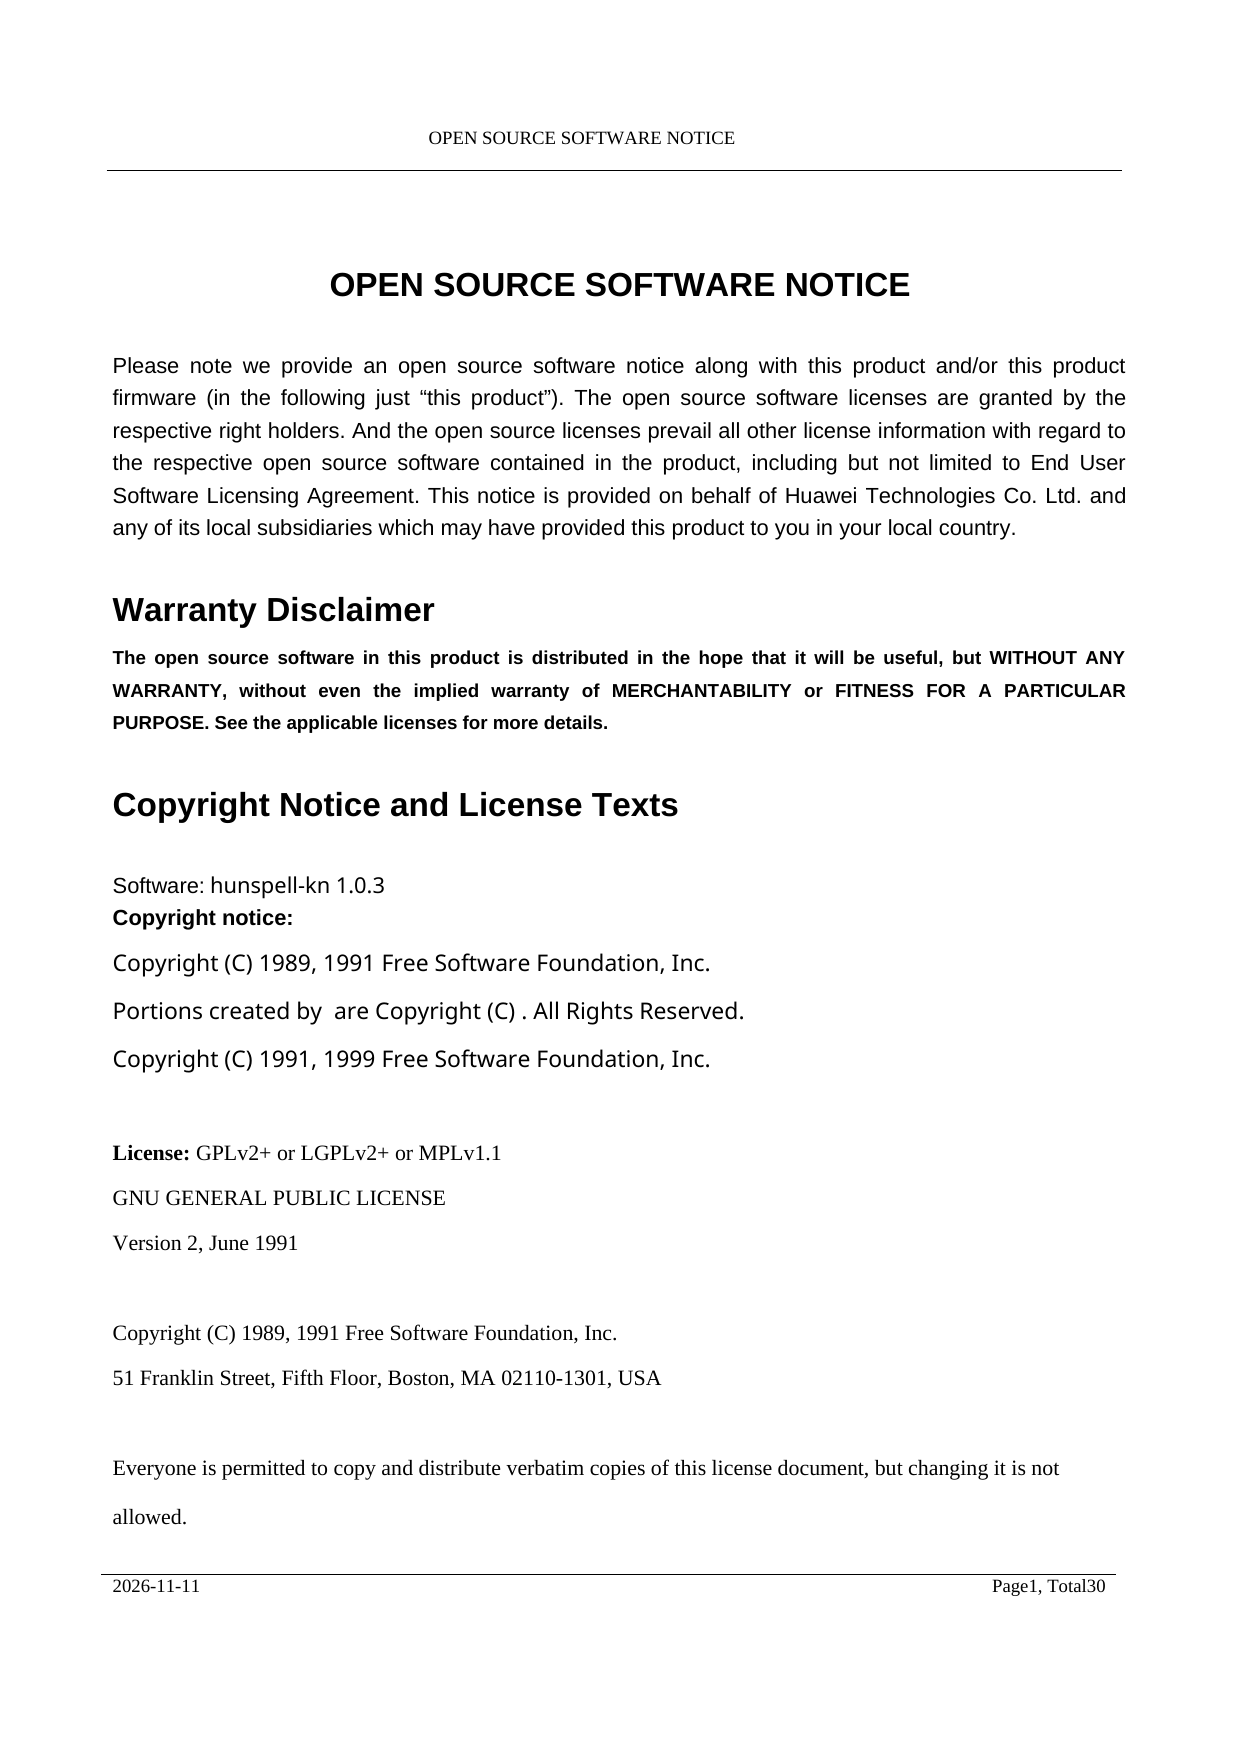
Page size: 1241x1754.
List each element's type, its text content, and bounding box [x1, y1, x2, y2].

text License: GPLv2+ or LGPLv2+ or MPLv1.1 [112, 1136, 1128, 1168]
text Portions created by are Copyright (C) . All Rights Reserved. [112, 995, 1128, 1027]
text The open source software in this product is distributed in the hope that it will be useful, but WITHOUT ANY WARRANTY, without even the implied warranty of MERCHANTABILITY or FITNESS FOR A PARTICULAR PURPOSE. See the applicable licenses for more details. [112, 641, 1128, 739]
text Version 2, June 1991 [112, 1226, 1128, 1259]
text Copyright (C) 1989, 1991 Free Software Foundation, Inc. [112, 1316, 1128, 1349]
text GNU GENERAL PUBLIC LICENSE [112, 1181, 1128, 1214]
text 51 Franklin Street, Fifth Floor, Boston, MA 02110-1301, USA [112, 1362, 1128, 1394]
text Copyright Notice and License Texts [112, 771, 1128, 836]
text Copyright (C) 1991, 1999 Free Software Foundation, Inc. [112, 1043, 1128, 1075]
text Software: hunspell-kn 1.0.3 [112, 869, 1128, 901]
text Please note we provide an open source software notice along with this product and/or this product firmware (in the following just “this product”). The open source software licenses are granted by the respective right holders. And the open source licenses prevail all other license information with regard to the respective open source software contained in the product, including but not limited to End User Software Licensing Agreement. This notice is provided on behalf of Huawei Technologies Co. Ltd. and any of its local subsidiaries which may have provided this product to you in your local country. [112, 349, 1128, 544]
text Warranty Disclaimer [112, 576, 1128, 641]
text Copyright (C) 1989, 1991 Free Software Foundation, Inc. [112, 947, 1128, 979]
text OPEN SOURCE SOFTWARE NOTICE [112, 251, 1128, 316]
text Everyone is permitted to copy and distribute verbatim copies of this license document, but changing it is not allowed. [112, 1452, 1128, 1533]
text Copyright notice: [112, 901, 1128, 934]
